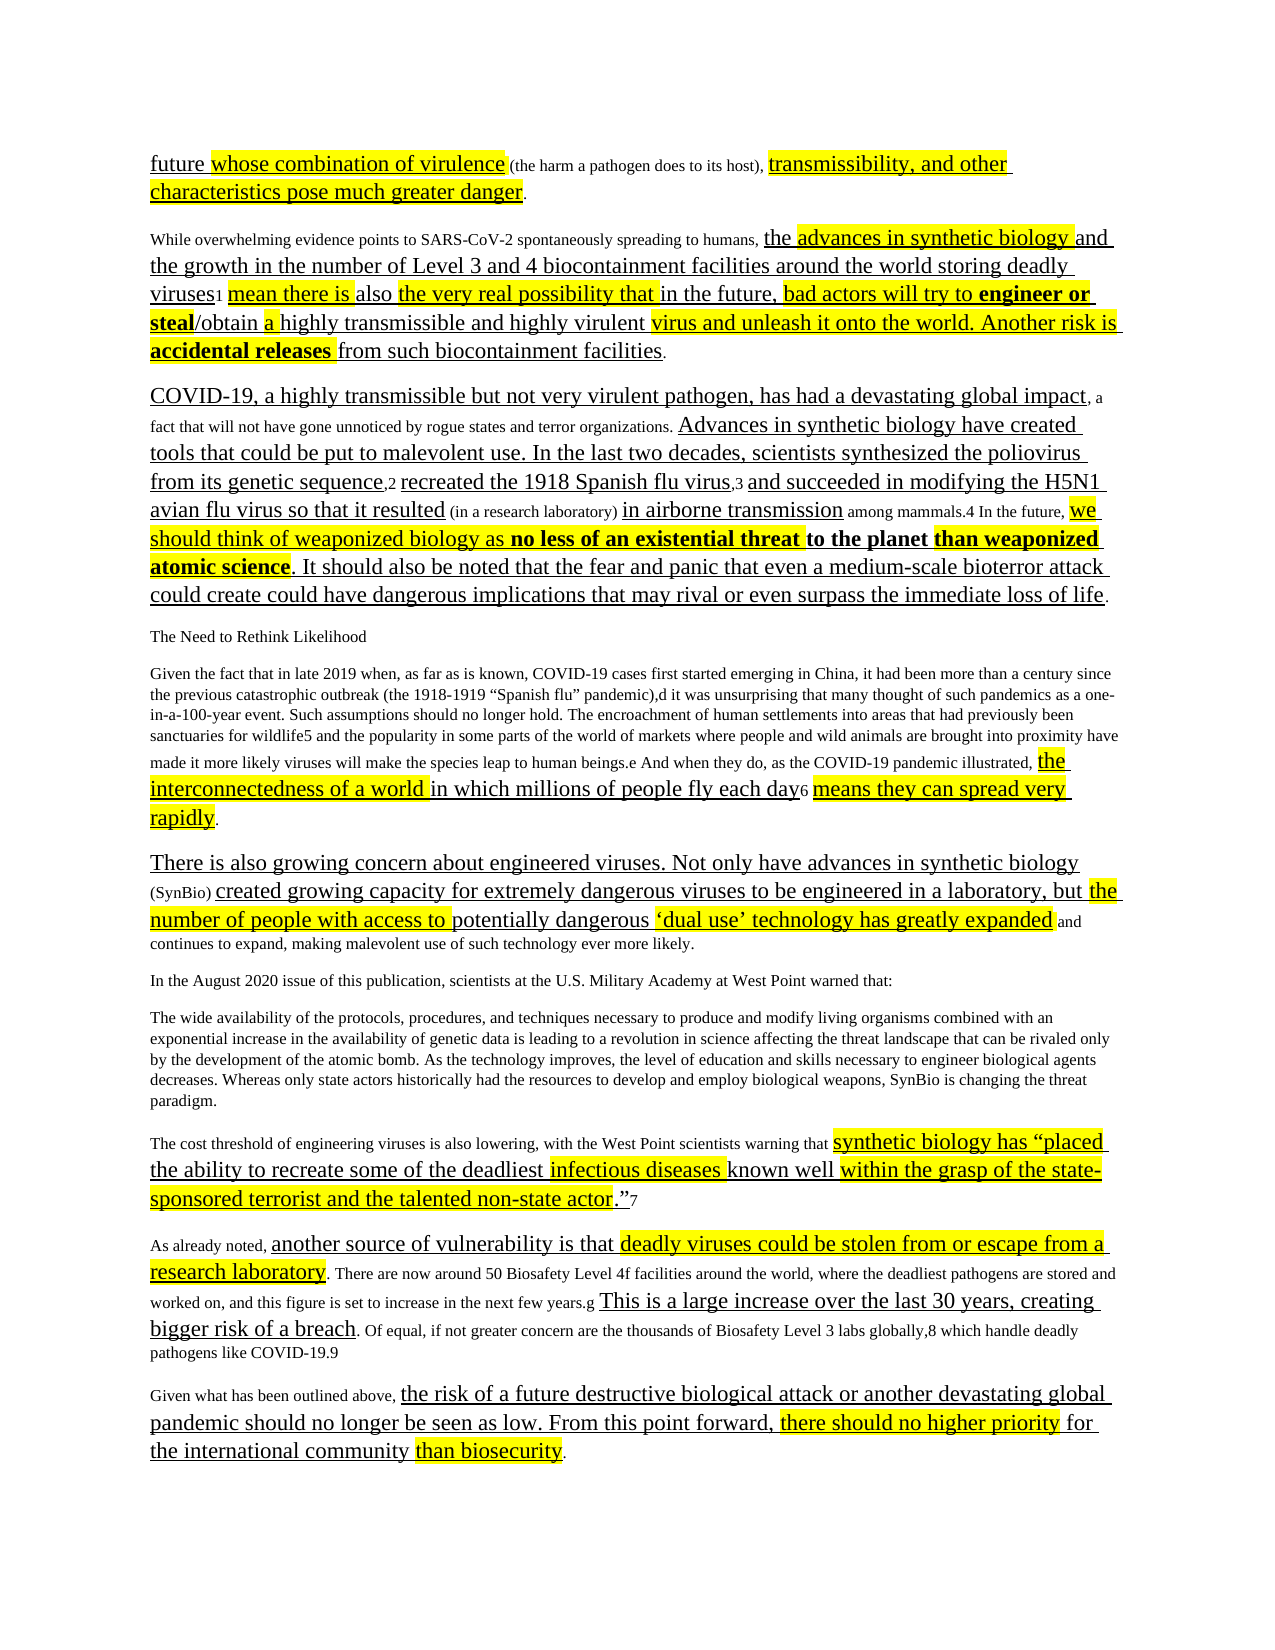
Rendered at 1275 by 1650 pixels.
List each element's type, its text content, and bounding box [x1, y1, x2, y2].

text There is also growing concern about engineered viruses. Not only have advances in synthetic biology (SynBio) created growing capacity for extremely dangerous viruses to be engineered in a laboratory, but the number of people with access to potentially dangerous ‘dual use’ technology has greatly expanded and continues to expand, making malevolent use of such technology ever more likely. [150, 849, 1125, 953]
text COVID-19, a highly transmissible but not very virulent pathogen, has had a devastating global impact, a fact that will not have gone unnoticed by rogue states and terror organizations. Advances in synthetic biology have created tools that could be put to malevolent use. In the last two decades, scientists synthesized the poliovirus from its genetic sequence,2 recreated the 1918 Spanish flu virus,3 and succeeded in modifying the H5N1 avian flu virus so that it resulted (in a research laboratory) in airborne transmission among mammals.4 In the future, we should think of weaponized biology as no less of an existential threat to the planet than weaponized atomic science. It should also be noted that the fear and panic that even a medium-scale bioterror attack could create could have dangerous implications that may rival or even surpass the immediate loss of life. [150, 382, 1125, 608]
text The cost threshold of engineering viruses is also lowering, with the West Point scientists warning that synthetic biology has “placed the ability to recreate some of the deadliest infectious diseases known well within the grasp of the state-sponsored terrorist and the talented non-state actor.”7 [150, 1128, 1125, 1211]
text In the August 2020 issue of this publication, scientists at the U.S. Military Academy at West Point warned that: [150, 971, 1125, 990]
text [150, 150, 1125, 205]
text Given what has been outlined above, the risk of a future destructive biological attack or another devastating global pandemic should no longer be seen as low. From this point forward, there should no higher priority for the international community than biosecurity. [150, 1380, 1125, 1464]
text While overwhelming evidence points to SARS-CoV-2 spontaneously spreading to humans, the advances in synthetic biology and the growth in the number of Level 3 and 4 biocontainment facilities around the world storing deadly viruses1 mean there is also the very real possibility that in the future, bad actors will try to engineer or steal/obtain a highly transmissible and highly virulent virus and unleash it onto the world. Another risk is accidental releases from such biocontainment facilities. [150, 223, 1125, 364]
text Given the fact that in late 2019 when, as far as is known, COVID-19 cases first started emerging in China, it had been more than a century since the previous catastrophic outbreak (the 1918-1919 “Spanish flu” pandemic),d it was unsurprising that many thought of such pandemics as a one-in-a-100-year event. Such assumptions should no longer hold. The encroachment of human settlements into areas that had previously been sanctuaries for wildlife5 and the popularity in some parts of the world of markets where people and wild animals are brought into proximity have made it more likely viruses will make the species leap to human beings.e And when they do, as the COVID-19 pandemic illustrated, the interconnectedness of a world in which millions of people fly each day6 means they can spread very rapidly. [150, 664, 1125, 830]
text The Need to Rethink Likelihood [150, 627, 1125, 646]
text As already noted, another source of vulnerability is that deadly viruses could be stolen from or escape from a research laboratory. There are now around 50 Biosafety Level 4f facilities around the world, where the deadliest pathogens are stored and worked on, and this figure is set to increase in the next few years.g This is a large increase over the last 30 years, creating bigger risk of a breach. Of equal, if not greater concern are the thousands of Biosafety Level 3 labs globally,8 which handle deadly pathogens like COVID-19.9 [150, 1230, 1125, 1362]
text The wide availability of the protocols, procedures, and techniques necessary to produce and modify living organisms combined with an exponential increase in the availability of genetic data is leading to a revolution in science affecting the threat landscape that can be rivaled only by the development of the atomic bomb. As the technology improves, the level of education and skills necessary to engineer biological agents decreases. Whereas only state actors historically had the resources to develop and employ biological weapons, SynBio is changing the threat paradigm. [150, 1008, 1125, 1110]
